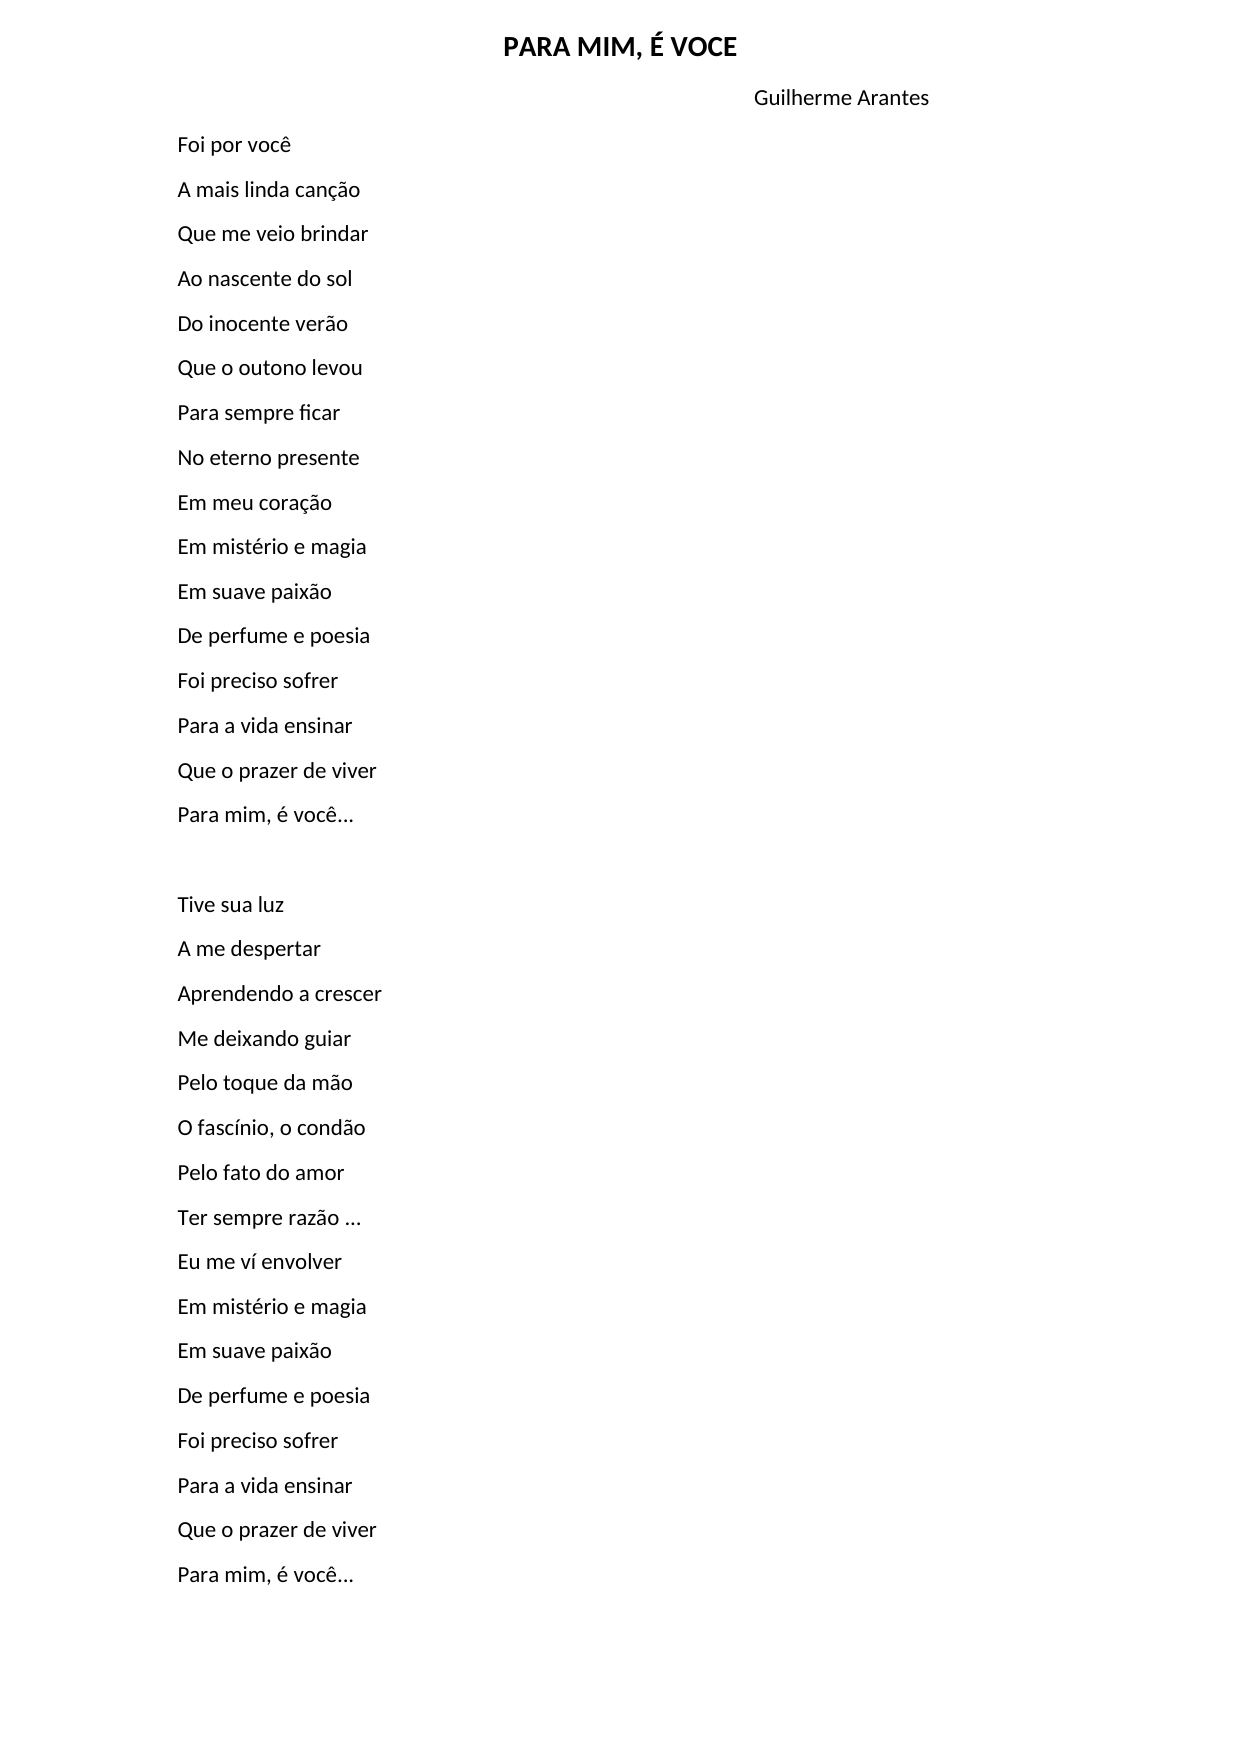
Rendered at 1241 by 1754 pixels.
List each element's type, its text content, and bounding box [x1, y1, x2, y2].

text De perfume e poesia [177, 622, 1063, 650]
text Ter sempre razão ... [177, 1203, 1063, 1231]
text Foi preciso sofrer [177, 666, 1063, 694]
text Que me veio brindar [177, 219, 1063, 247]
text Para mim, é você... [177, 800, 1063, 828]
text Pelo toque da mão [177, 1068, 1063, 1097]
text Foi preciso sofrer [177, 1426, 1063, 1454]
text No eterno presente [177, 443, 1063, 471]
text Ao nascente do sol [177, 264, 1063, 292]
text Para sempre ficar [177, 398, 1063, 426]
text Me deixando guiar [177, 1024, 1063, 1052]
text Em suave paixão [177, 1337, 1063, 1365]
text Em suave paixão [177, 577, 1063, 605]
text Pelo fato do amor [177, 1158, 1063, 1186]
text Eu me ví envolver [177, 1247, 1063, 1275]
text Que o outono levou [177, 353, 1063, 382]
text Para a vida ensinar [177, 1471, 1063, 1499]
text Do inocente verão [177, 309, 1063, 337]
text Que o prazer de viver [177, 1515, 1063, 1543]
text Aprendendo a crescer [177, 979, 1063, 1007]
text A me despertar [177, 934, 1063, 962]
text Em mistério e magia [177, 532, 1063, 560]
text Guilherme Arantes [177, 83, 1063, 111]
text Foi por você [177, 130, 1063, 158]
text De perfume e poesia [177, 1381, 1063, 1409]
text PARA MIM, É VOCE [177, 28, 1063, 64]
text A mais linda canção [177, 175, 1063, 203]
text O fascínio, o condão [177, 1113, 1063, 1141]
text Em mistério e magia [177, 1292, 1063, 1320]
text Para a vida ensinar [177, 711, 1063, 739]
text Para mim, é você... [177, 1560, 1063, 1588]
text Tive sua luz [177, 890, 1063, 918]
text Que o prazer de viver [177, 756, 1063, 784]
text Em meu coração [177, 488, 1063, 516]
